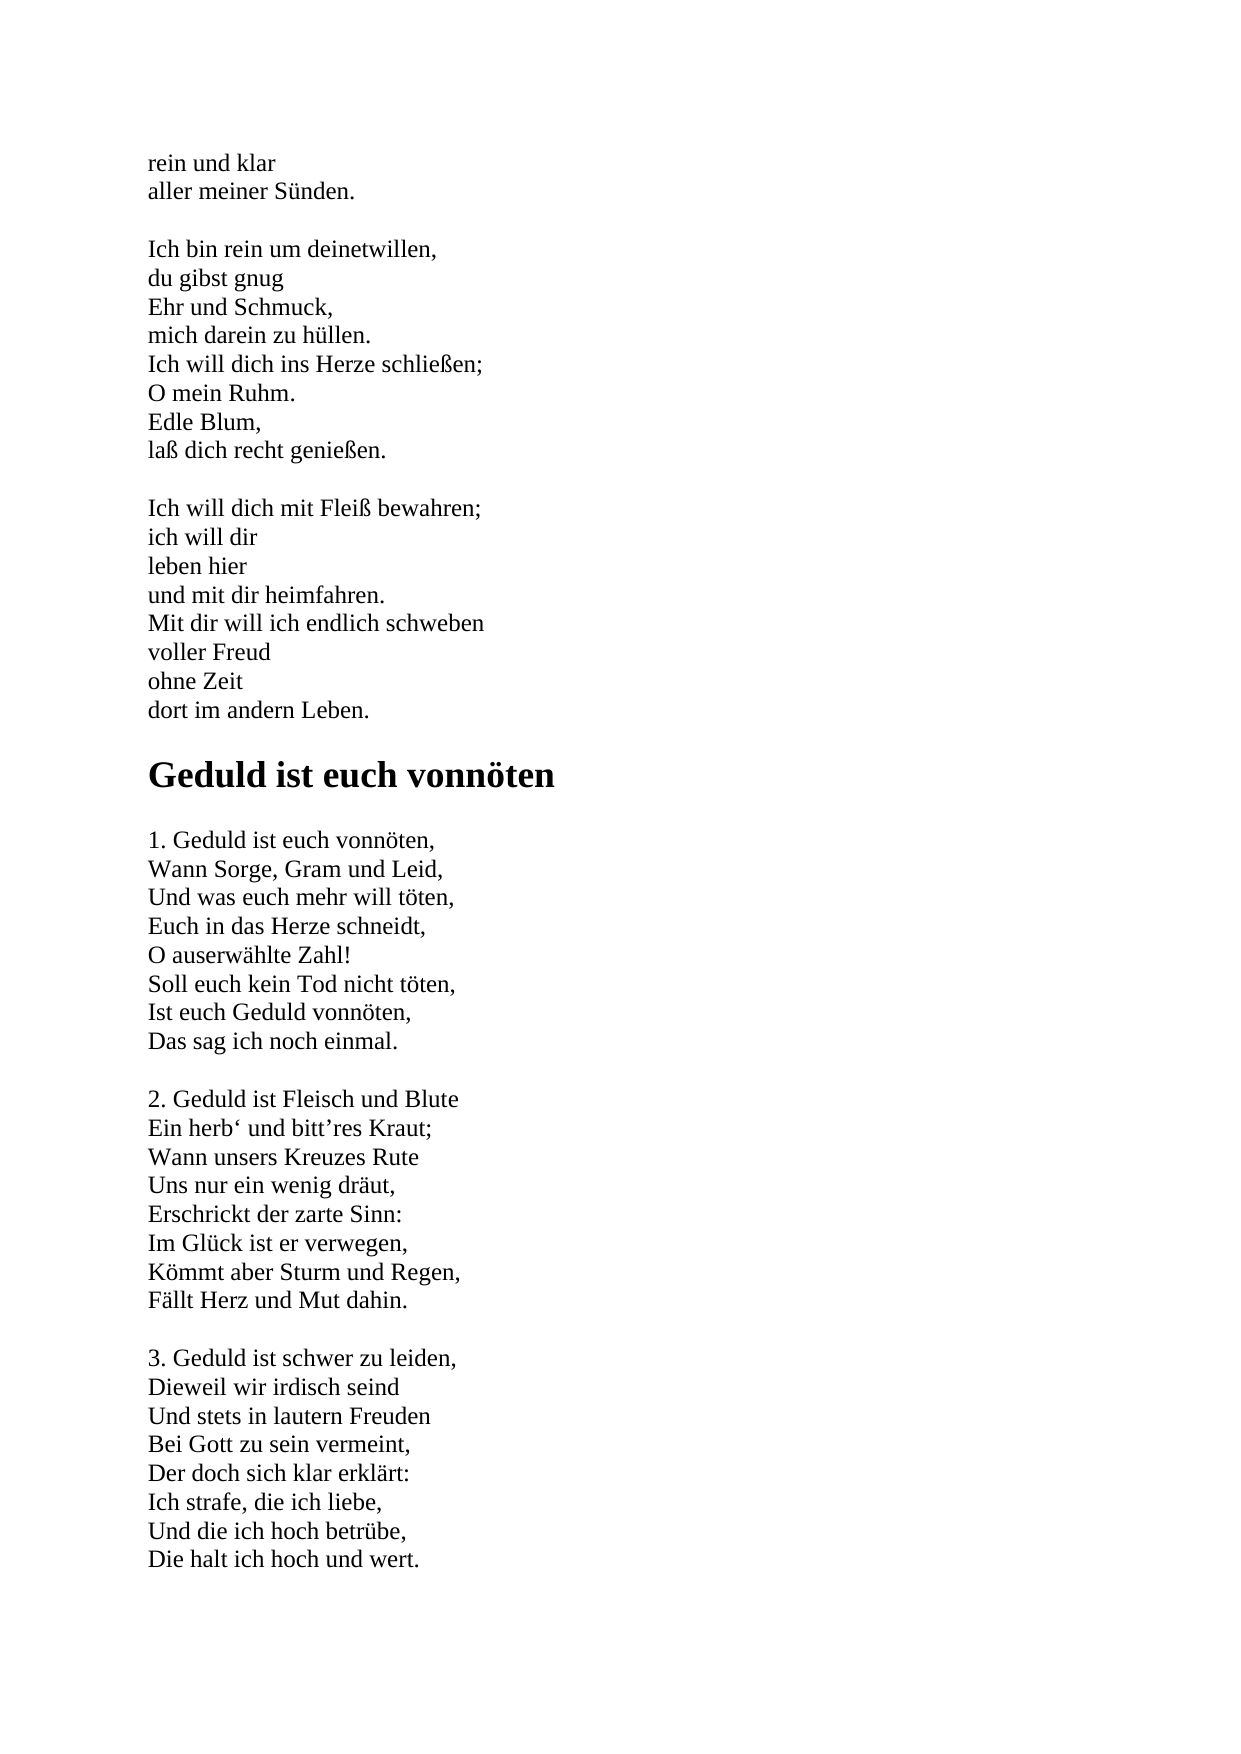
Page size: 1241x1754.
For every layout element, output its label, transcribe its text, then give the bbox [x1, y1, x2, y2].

text 2. Geduld ist Fleisch und Blute Ein herb‘ und bitt’res Kraut; Wann unsers Kreuzes Rute Uns nur ein wenig dräut, Erschrickt der zarte Sinn: Im Glück ist er verwegen, Kömmt aber Sturm und Regen, Fällt Herz und Mut dahin. [148, 1084, 1093, 1314]
text 3. Geduld ist schwer zu leiden, Dieweil wir irdisch seind Und stets in lautern Freuden Bei Gott zu sein vermeint, Der doch sich klar erklärt: Ich strafe, die ich liebe, Und die ich hoch betrübe, Die halt ich hoch und wert. [148, 1343, 1093, 1573]
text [148, 148, 1093, 205]
text Ich will dich mit Fleiß bewahren; ich will dir leben hier und mit dir heimfahren. Mit dir will ich endlich schweben voller Freud ohne Zeit dort im andern Leben. [148, 493, 1093, 723]
subtitle Geduld ist euch vonnöten [148, 753, 1093, 796]
text 1. Geduld ist euch vonnöten, Wann Sorge, Gram und Leid, Und was euch mehr will töten, Euch in das Herze schneidt, O auserwählte Zahl! Soll euch kein Tod nicht töten, Ist euch Geduld vonnöten, Das sag ich noch einmal. [148, 825, 1093, 1055]
text Ich bin rein um deinetwillen, du gibst gnug Ehr und Schmuck, mich darein zu hüllen. Ich will dich ins Herze schließen; O mein Ruhm. Edle Blum, laß dich recht genießen. [148, 234, 1093, 464]
